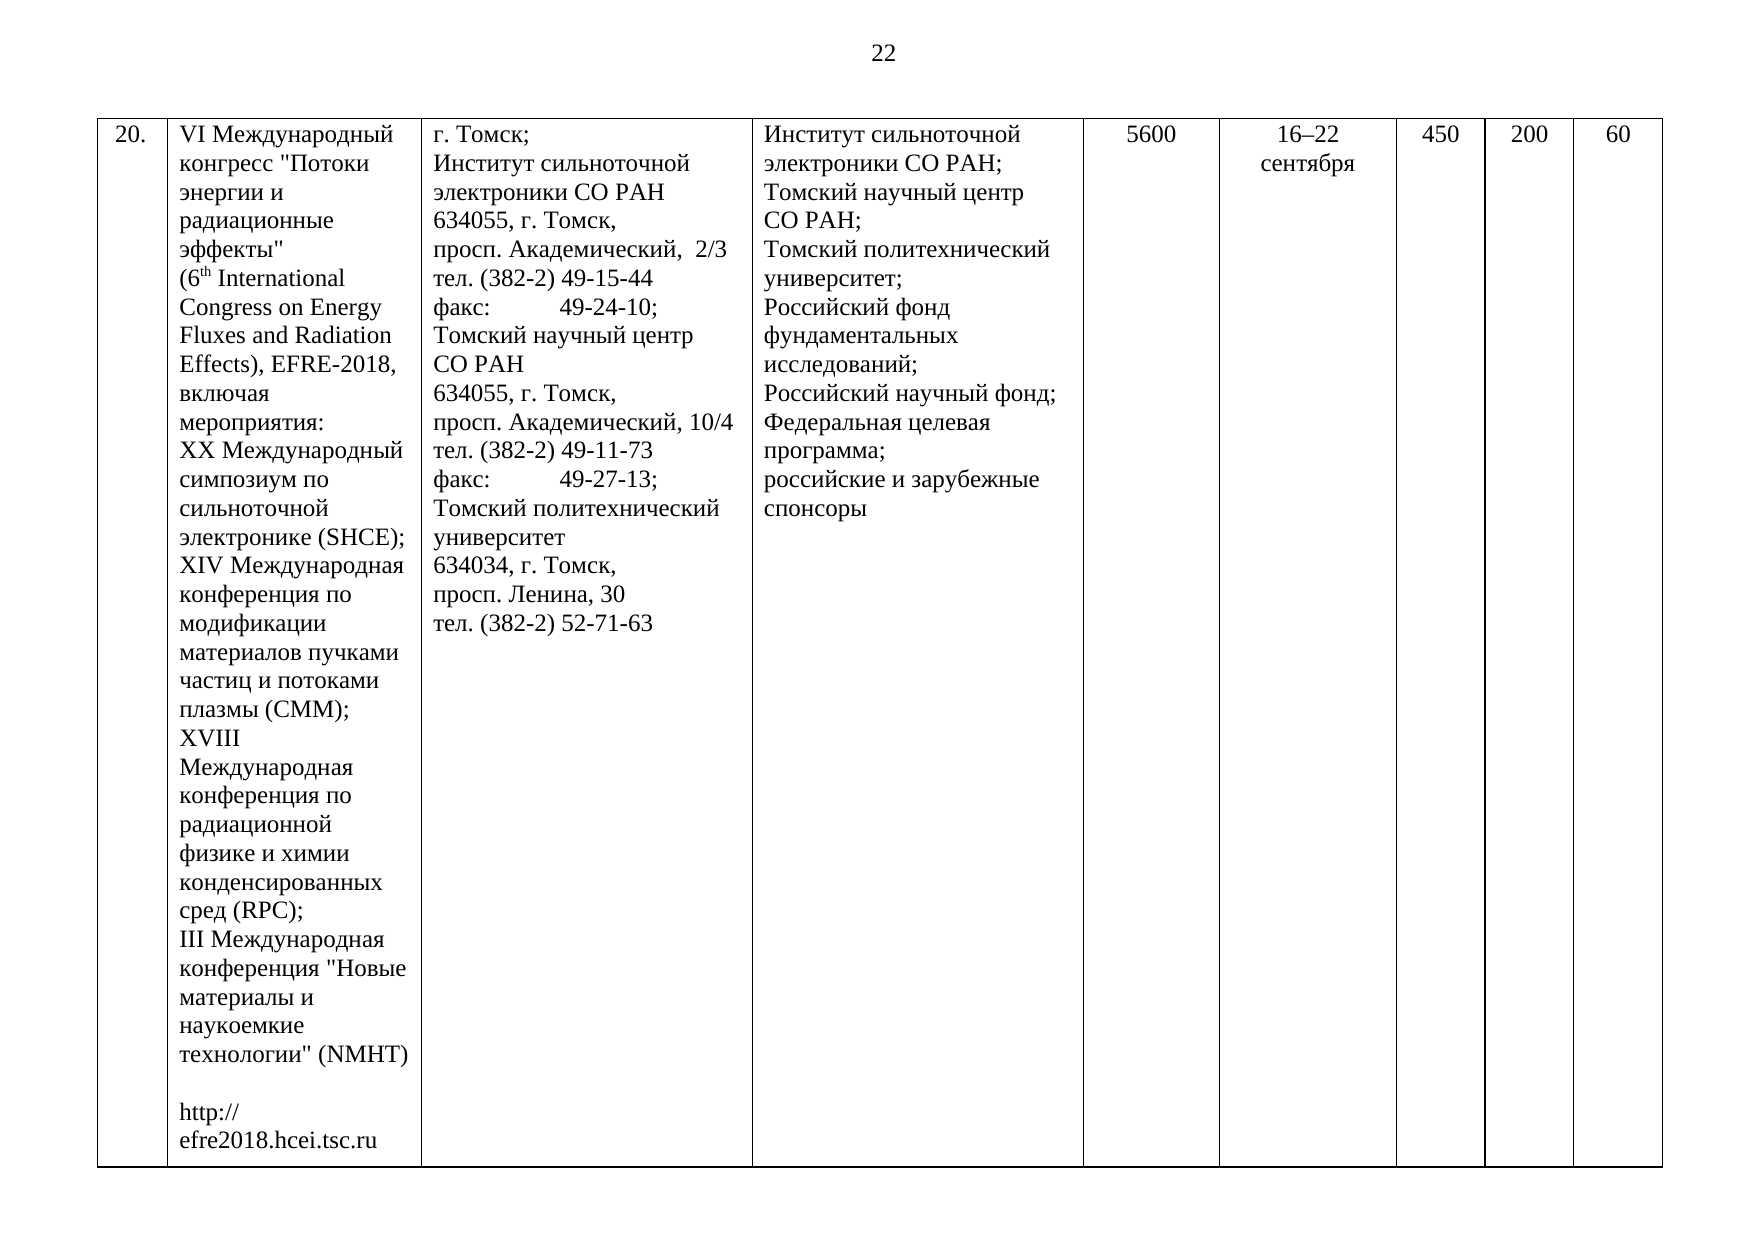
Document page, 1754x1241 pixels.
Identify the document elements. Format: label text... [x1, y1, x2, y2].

table_cell 5600 [1084, 119, 1219, 1166]
table_cell Институт сильноточной электроники СО РАН; Томский научный центр СО РАН; Томский политехнический университет; Российский фонд фундаментальных исследований; Российский научный фонд; Федеральная целевая программа; российские и зарубежные спонсоры [753, 119, 1083, 1166]
table_cell 16–22 сентября [1220, 119, 1396, 1166]
table_cell 200 [1486, 119, 1573, 1166]
table_cell VI Международный конгресс "Потоки энергии и радиационные эффекты" (6th International Congress on Energy Fluxes and Radiation Effects), EFRE-2018, включая мероприятия: XX Международный симпозиум по сильноточной электронике (SHCE); XIV Международная конференция по модификации материалов пучками частиц и потоками плазмы (CMM); XVIII Международная конференция по радиационной физике и химии конденсированных сред (RPC); III Международная конференция "Новые материалы и наукоемкие технологии" (NMHT) http://efre2018.hcei.tsc.ru [168, 119, 421, 1166]
table_cell 450 [1397, 119, 1484, 1166]
table_cell [98, 119, 167, 1166]
table_cell 60 [1574, 119, 1662, 1166]
table_cell г. Томск; Институт сильноточной электроники СО РАН 634055, г. Томск, просп. Академический, 2/3 тел. (382-2) 49-15-44 факс: 49-24-10; Томский научный центр СО РАН 634055, г. Томск, просп. Академический, 10/4 тел. (382-2) 49-11-73 факс: 49-27-13; Томский политехнический университет 634034, г. Томск, просп. Ленина, 30 тел. (382-2) 52-71-63 [422, 119, 752, 1166]
